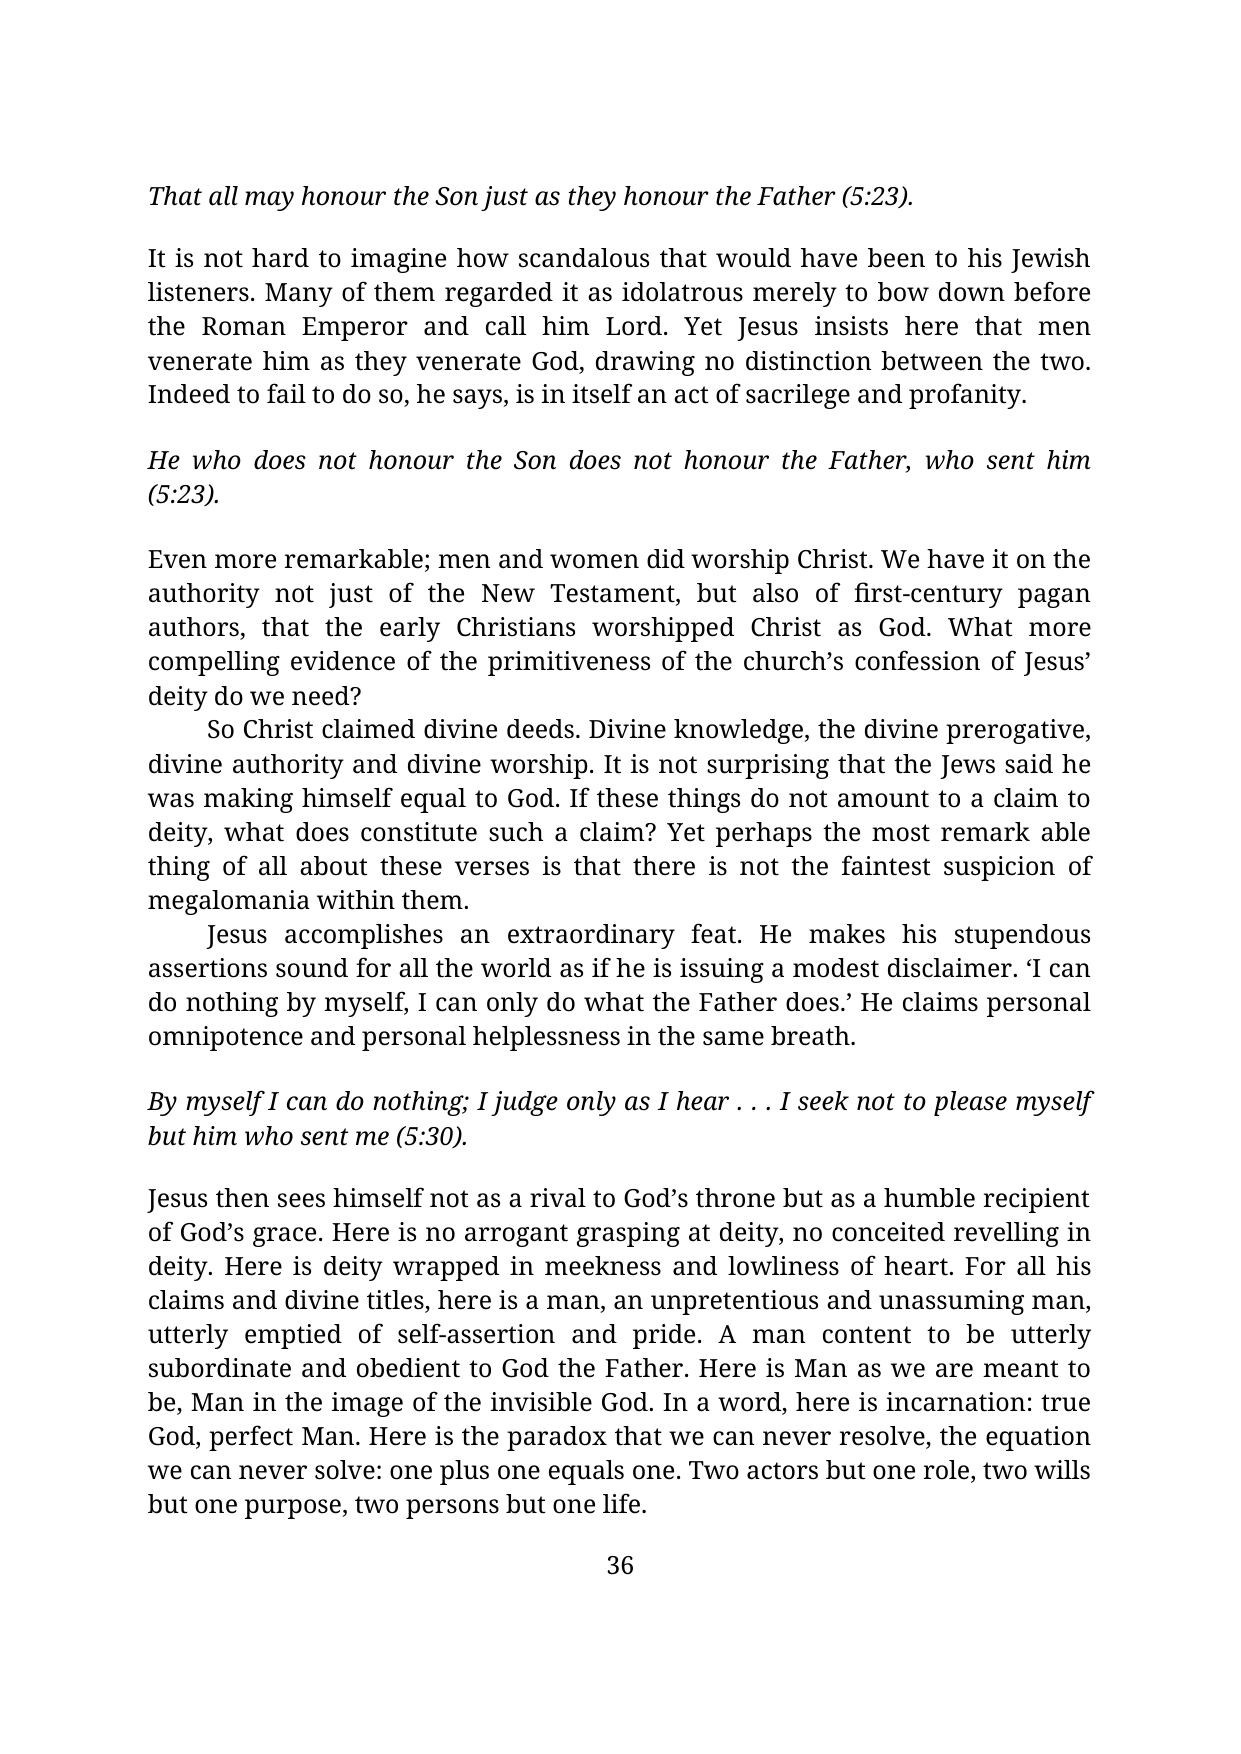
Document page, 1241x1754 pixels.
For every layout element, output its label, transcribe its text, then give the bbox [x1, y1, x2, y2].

text He who does not honour the Son does not honour the Father, who sent him (5:23). [148, 442, 1093, 511]
text Even more remarkable; men and women did worship Christ. We have it on the authority not just of the New Testament, but also of first-century pagan authors, that the early Christians worshipped Christ as God. What more compelling evidence of the primitiveness of the church’s confession of Jesus’ deity do we need? [148, 542, 1093, 712]
text Jesus accomplishes an extraordinary feat. He makes his stupendous assertions sound for all the world as if he is issuing a modest disclaimer. ‘I can do nothing by myself, I can only do what the Father does.’ He claims personal omnipotence and personal helplessness in the same breath. [148, 917, 1093, 1053]
text By myself I can do nothing; I judge only as I hear . . . I seek not to please myself but him who sent me (5:30). [148, 1084, 1093, 1152]
text Jesus then sees himself not as a rival to God’s throne but as a humble recipient of God’s grace. Here is no arrogant grasping at deity, no conceited revelling in deity. Here is deity wrapped in meekness and lowliness of heart. For all his claims and divine titles, here is a man, an unpretentious and unassuming man, utterly emptied of self-assertion and pride. A man content to be utterly subordinate and obedient to God the Father. Here is Man as we are meant to be, Man in the image of the invisible God. In a word, here is incarnation: true God, perfect Man. Here is the paradox that we can never resolve, the equation we can never solve: one plus one equals one. Two actors but one role, two wills but one purpose, two persons but one life. [148, 1180, 1093, 1521]
text So Christ claimed divine deeds. Divine knowledge, the divine prerogative, divine authority and divine worship. It is not surprising that the Jews said he was making himself equal to God. If these things do not amount to a claim to deity, what does constitute such a claim? Yet perhaps the most remark able thing of all about these verses is that there is not the faintest suspicion of megalomania within them. [148, 712, 1093, 917]
text That all may honour the Son just as they honour the Father (5:23). [148, 179, 1093, 213]
text It is not hard to imagine how scandalous that would have been to his Jewish listeners. Many of them regarded it as idolatrous merely to bow down before the Roman Emperor and call him Lord. Yet Jesus insists here that men venerate him as they venerate God, drawing no distinction between the two. Indeed to fail to do so, he says, is in itself an act of sacrilege and profanity. [148, 241, 1093, 411]
